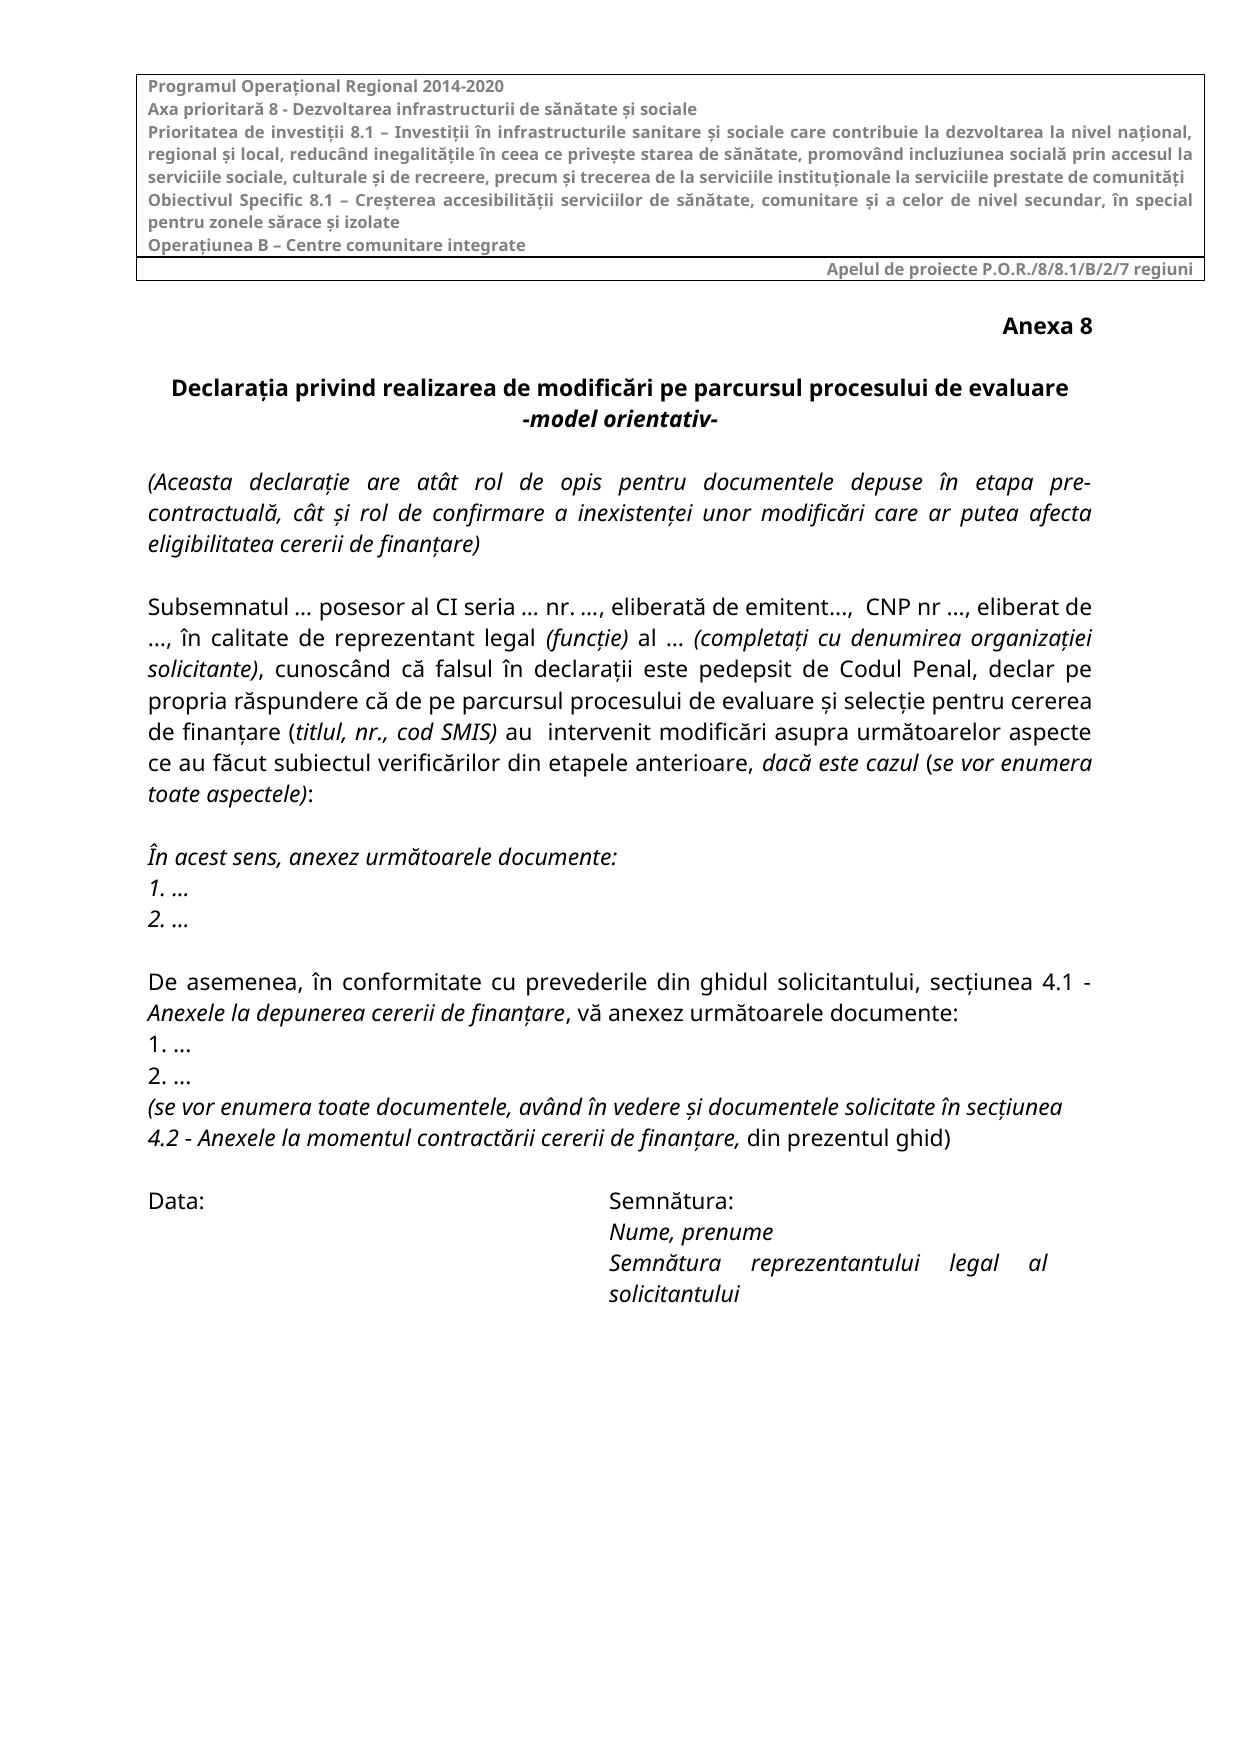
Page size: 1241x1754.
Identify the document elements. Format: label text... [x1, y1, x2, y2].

text De asemenea, în conformitate cu prevederile din ghidul solicitantului, secţiunea 4.1 - Anexele la depunerea cererii de finanţare, vă anexez următoarele documente: [148, 966, 1093, 1028]
text Anexa 8 [148, 310, 1093, 341]
table_header Data: [136, 1185, 598, 1310]
text 2. ... [148, 1060, 1093, 1091]
table_header Semnătura: Nume, prenume Semnătura reprezentantului legal al solicitantului [598, 1185, 1059, 1310]
text (Aceasta declaraţie are atât rol de opis pentru documentele depuse în etapa pre-contractuală, cât şi rol de confirmare a inexistenţei unor modificări care ar putea afecta eligibilitatea cererii de finanţare) [148, 466, 1093, 560]
text Subsemnatul … posesor al CI seria … nr. …, eliberată de emitent..., CNP nr …, eliberat de …, în calitate de reprezentant legal (funcţie) al … (completaţi cu denumirea organizaţiei solicitante), cunoscând că falsul în declaraţii este pedepsit de Codul Penal, declar pe propria răspundere că de pe parcursul procesului de evaluare și selecție pentru cererea de finanțare (titlul, nr., cod SMIS) au intervenit modificări asupra următoarelor aspecte ce au făcut subiectul verificărilor din etapele anterioare, dacă este cazul (se vor enumera toate aspectele): [148, 591, 1093, 810]
text Declaraţia privind realizarea de modificări pe parcursul procesului de evaluare [148, 372, 1093, 403]
text -model orientativ- [148, 403, 1093, 435]
text 2. ... [148, 903, 1093, 935]
text În acest sens, anexez următoarele documente: [148, 841, 1093, 872]
text 1. ... [148, 1028, 1093, 1060]
text (se vor enumera toate documentele, având în vedere şi documentele solicitate în secţiunea 4.2 - Anexele la momentul contractării cererii de finanțare, din prezentul ghid) [148, 1091, 1093, 1153]
text 1. ... [148, 872, 1093, 903]
